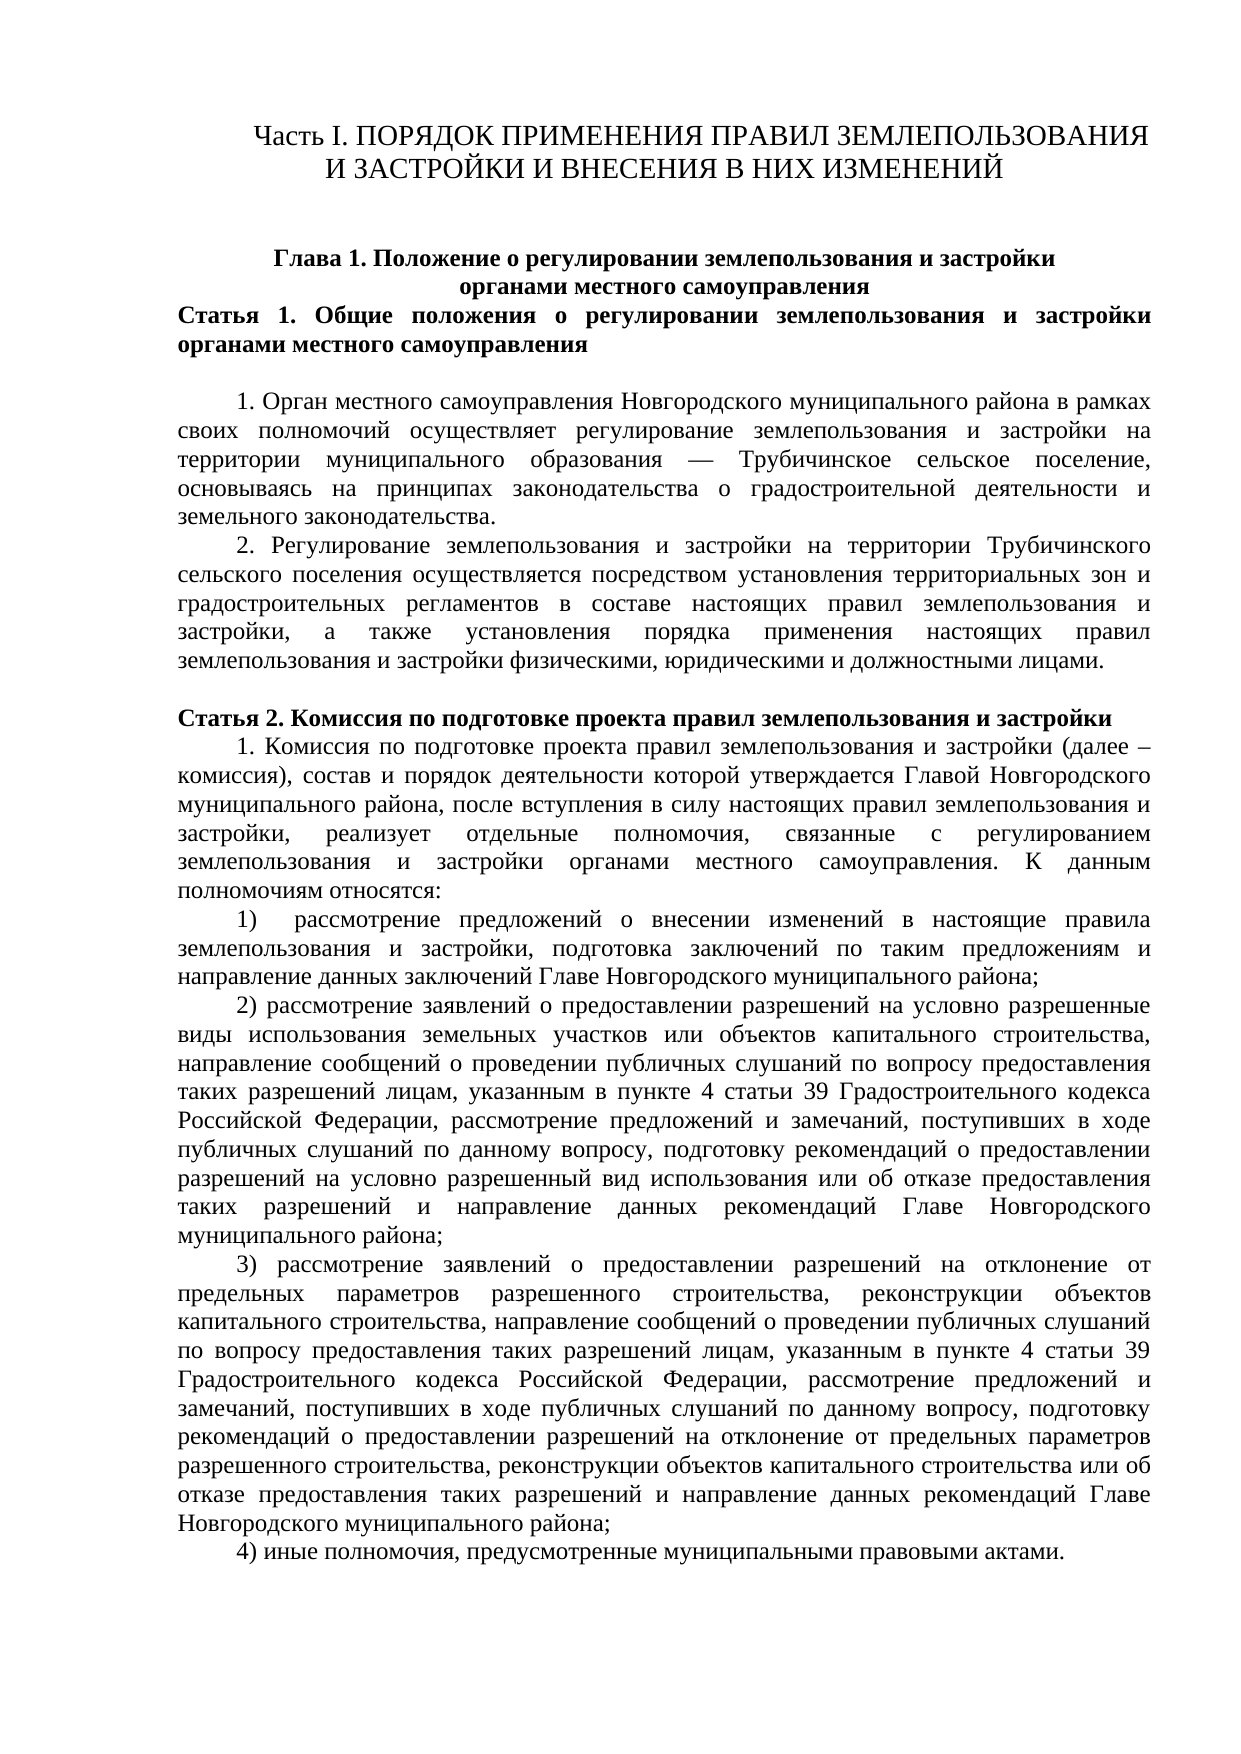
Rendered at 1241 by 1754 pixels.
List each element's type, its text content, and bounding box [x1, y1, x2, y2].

text 4) иные полномочия, предусмотренные муниципальными правовыми актами. [177, 1536, 1152, 1565]
text Статья 2. Комиссия по подготовке проекта правил землепользования и застройки [177, 703, 1152, 731]
text органами местного самоуправления [177, 271, 1152, 300]
text 1. Орган местного самоуправления Новгородского муниципального района в рамках своих полномочий осуществляет регулирование землепользования и застройки на территории муниципального образования — Трубичинское сельское поселение, основываясь на принципах законодательства о градостроительной деятельности и земельного законодательства. [177, 386, 1152, 530]
text Статья 1. Общие положения о регулировании землепользования и застройки органами местного самоуправления [177, 300, 1152, 358]
text Глава 1. Положение о регулировании землепользования и застройки [177, 243, 1152, 271]
text 1. Комиссия по подготовке проекта правил землепользования и застройки (далее – комиссия), состав и порядок деятельности которой утверждается Главой Новгородского муниципального района, после вступления в силу настоящих правил землепользования и застройки, реализует отдельные полномочия, связанные с регулированием землепользования и застройки органами местного самоуправления. К данным полномочиям относятся: [177, 731, 1152, 904]
text 1) рассмотрение предложений о внесении изменений в настоящие правила землепользования и застройки, подготовка заключений по таким предложениям и направление данных заключений Главе Новгородского муниципального района; [177, 904, 1152, 990]
text 2) рассмотрение заявлений о предоставлении разрешений на условно разрешенные виды использования земельных участков или объектов капитального строительства, направление сообщений о проведении публичных слушаний по вопросу предоставления таких разрешений лицам, указанным в пункте 4 статьи 39 Градостроительного кодекса Российской Федерации, рассмотрение предложений и замечаний, поступивших в ходе публичных слушаний по данному вопросу, подготовку рекомендаций о предоставлении разрешений на условно разрешенный вид использования или об отказе предоставления таких разрешений и направление данных рекомендаций Главе Новгородского муниципального района; [177, 990, 1152, 1249]
text 2. Регулирование землепользования и застройки на территории Трубичинского сельского поселения осуществляется посредством установления территориальных зон и градостроительных регламентов в составе настоящих правил землепользования и застройки, а также установления порядка применения настоящих правил землепользования и застройки физическими, юридическими и должностными лицами. [177, 530, 1152, 674]
text 3) рассмотрение заявлений о предоставлении разрешений на отклонение от предельных параметров разрешенного строительства, реконструкции объектов капитального строительства, направление сообщений о проведении публичных слушаний по вопросу предоставления таких разрешений лицам, указанным в пункте 4 статьи 39 Градостроительного кодекса Российской Федерации, рассмотрение предложений и замечаний, поступивших в ходе публичных слушаний по данному вопросу, подготовку рекомендаций о предоставлении разрешений на отклонение от предельных параметров разрешенного строительства, реконструкции объектов капитального строительства или об отказе предоставления таких разрешений и направление данных рекомендаций Главе Новгородского муниципального района; [177, 1249, 1152, 1536]
text Часть I. ПОРЯДОК ПРИМЕНЕНИЯ ПРАВИЛ ЗЕМЛЕПОЛЬЗОВАНИЯ И ЗАСТРОЙКИ И ВНЕСЕНИЯ В НИХ ИЗМЕНЕНИЙ [177, 118, 1152, 185]
